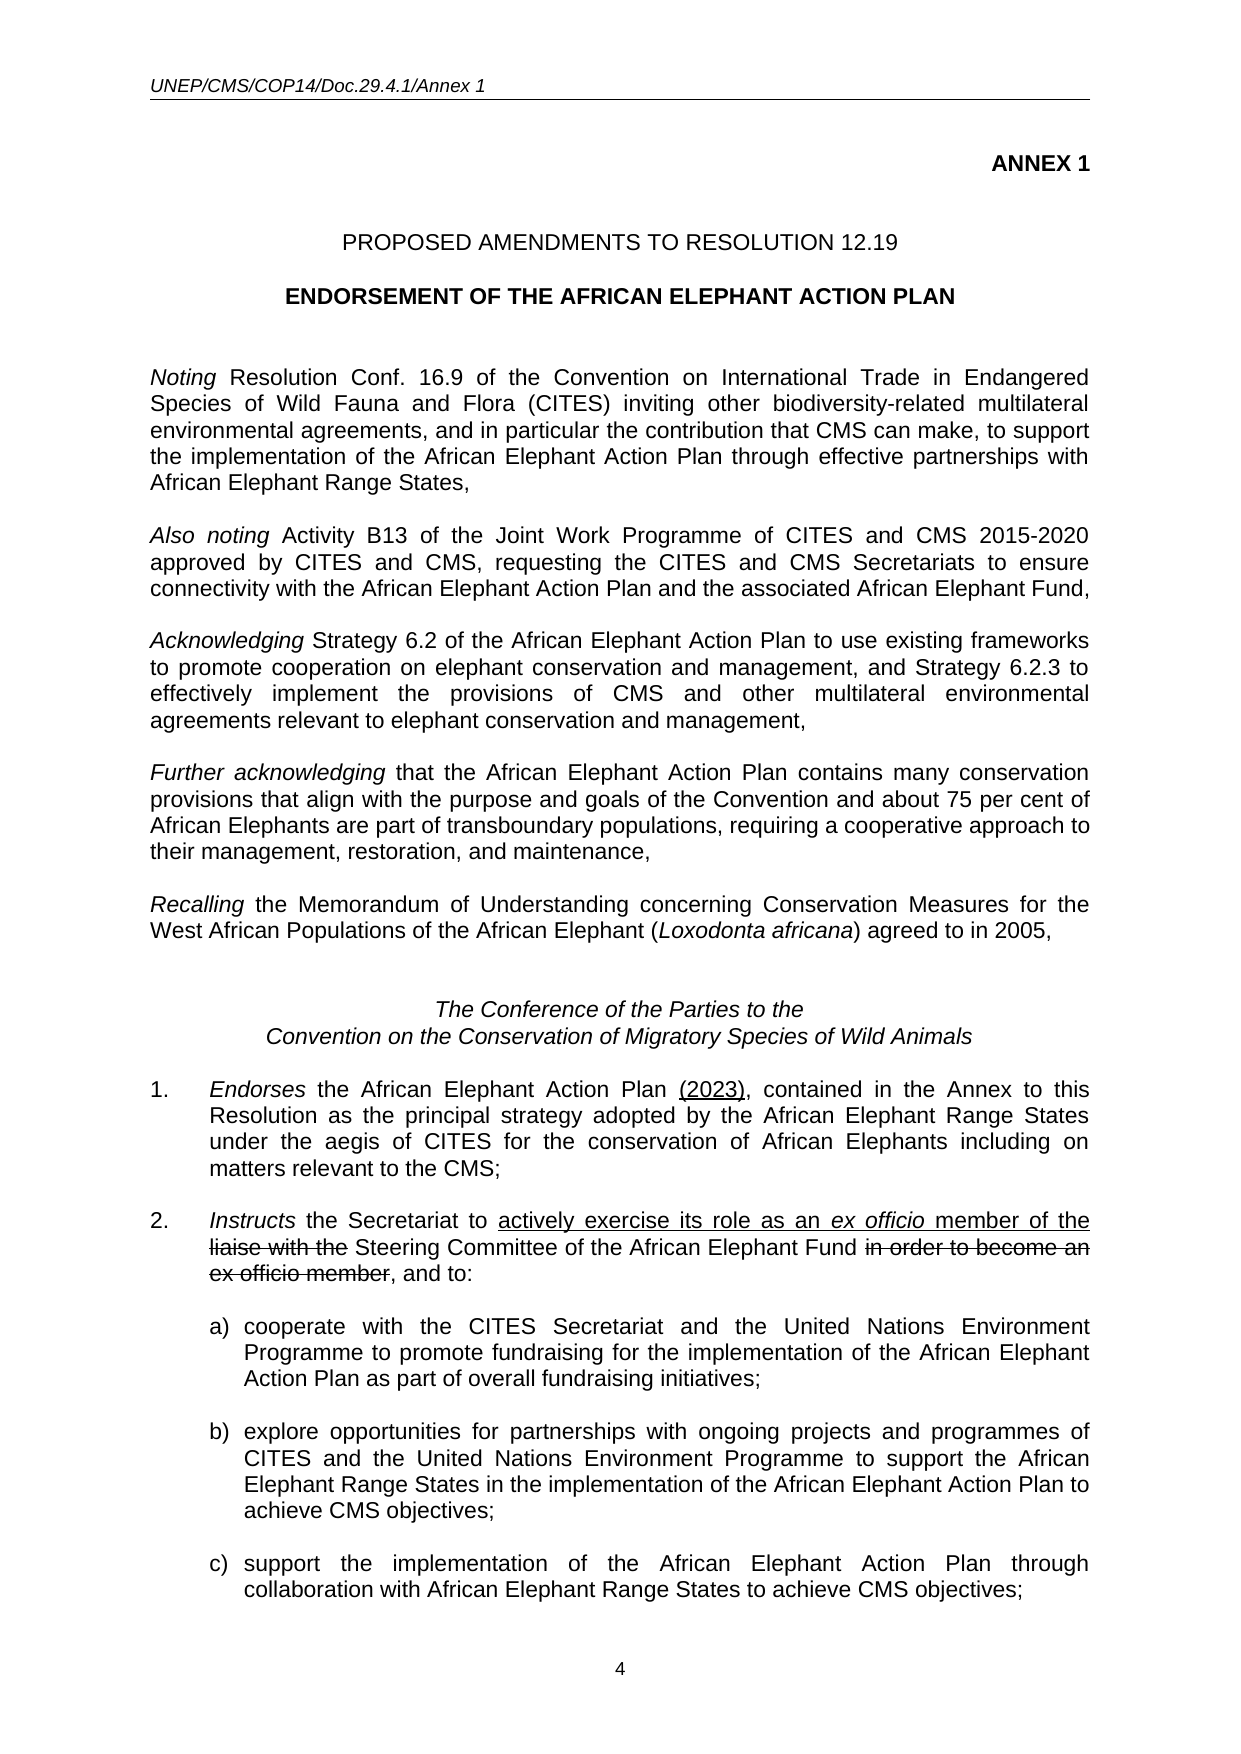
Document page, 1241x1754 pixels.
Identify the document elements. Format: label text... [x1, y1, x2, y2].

text ENDORSEMENT OF THE AFRICAN ELEPHANT ACTION PLAN [150, 283, 1090, 310]
list Instructs the Secretariat to actively exercise its role as an ex officio member of the liaise with the Steering Committee of the African Elephant Fund in order to become an ex officio member, and to: [150, 1207, 1090, 1286]
list support the implementation of the African Elephant Action Plan through collaboration with African Elephant Range States to achieve CMS objectives; [209, 1550, 1090, 1603]
list Annex 1 [150, 150, 1090, 176]
list cooperate with the CITES Secretariat and the United Nations Environment Programme to promote fundraising for the implementation of the African Elephant Action Plan as part of overall fundraising initiatives; [209, 1313, 1090, 1392]
text Noting Resolution Conf. 16.9 of the Convention on International Trade in Endangered Species of Wild Fauna and Flora (CITES) inviting other biodiversity-related multilateral environmental agreements, and in particular the contribution that CMS can make, to support the implementation of the African Elephant Action Plan through effective partnerships with African Elephant Range States, [150, 364, 1090, 496]
text The Conference of the Parties to the [150, 996, 1090, 1023]
text Further acknowledging that the African Elephant Action Plan contains many conservation provisions that align with the purpose and goals of the Convention and about 75 per cent of African Elephants are part of transboundary populations, requiring a cooperative approach to their management, restoration, and maintenance, [150, 759, 1090, 865]
list Endorses the African Elephant Action Plan (2023), contained in the Annex to this Resolution as the principal strategy adopted by the African Elephant Range States under the aegis of CITES for the conservation of African Elephants including on matters relevant to the CMS; [150, 1076, 1090, 1181]
text PROPOSED AMENDMENTS TO RESOLUTION 12.19 [150, 229, 1090, 255]
list explore opportunities for partnerships with ongoing projects and programmes of CITES and the United Nations Environment Programme to support the African Elephant Range States in the implementation of the African Elephant Action Plan to achieve CMS objectives; [209, 1418, 1090, 1523]
text Recalling the Memorandum of Understanding concerning Conservation Measures for the West African Populations of the African Elephant (Loxodonta africana) agreed to in 2005, [150, 891, 1090, 944]
text Also noting Activity B13 of the Joint Work Programme of CITES and CMS 2015-2020 approved by CITES and CMS, requesting the CITES and CMS Secretariats to ensure connectivity with the African Elephant Action Plan and the associated African Elephant Fund, [150, 522, 1090, 601]
text Convention on the Conservation of Migratory Species of Wild Animals [150, 1023, 1090, 1049]
text Acknowledging Strategy 6.2 of the African Elephant Action Plan to use existing frameworks to promote cooperation on elephant conservation and management, and Strategy 6.2.3 to effectively implement the provisions of CMS and other multilateral environmental agreements relevant to elephant conservation and management, [150, 627, 1090, 733]
